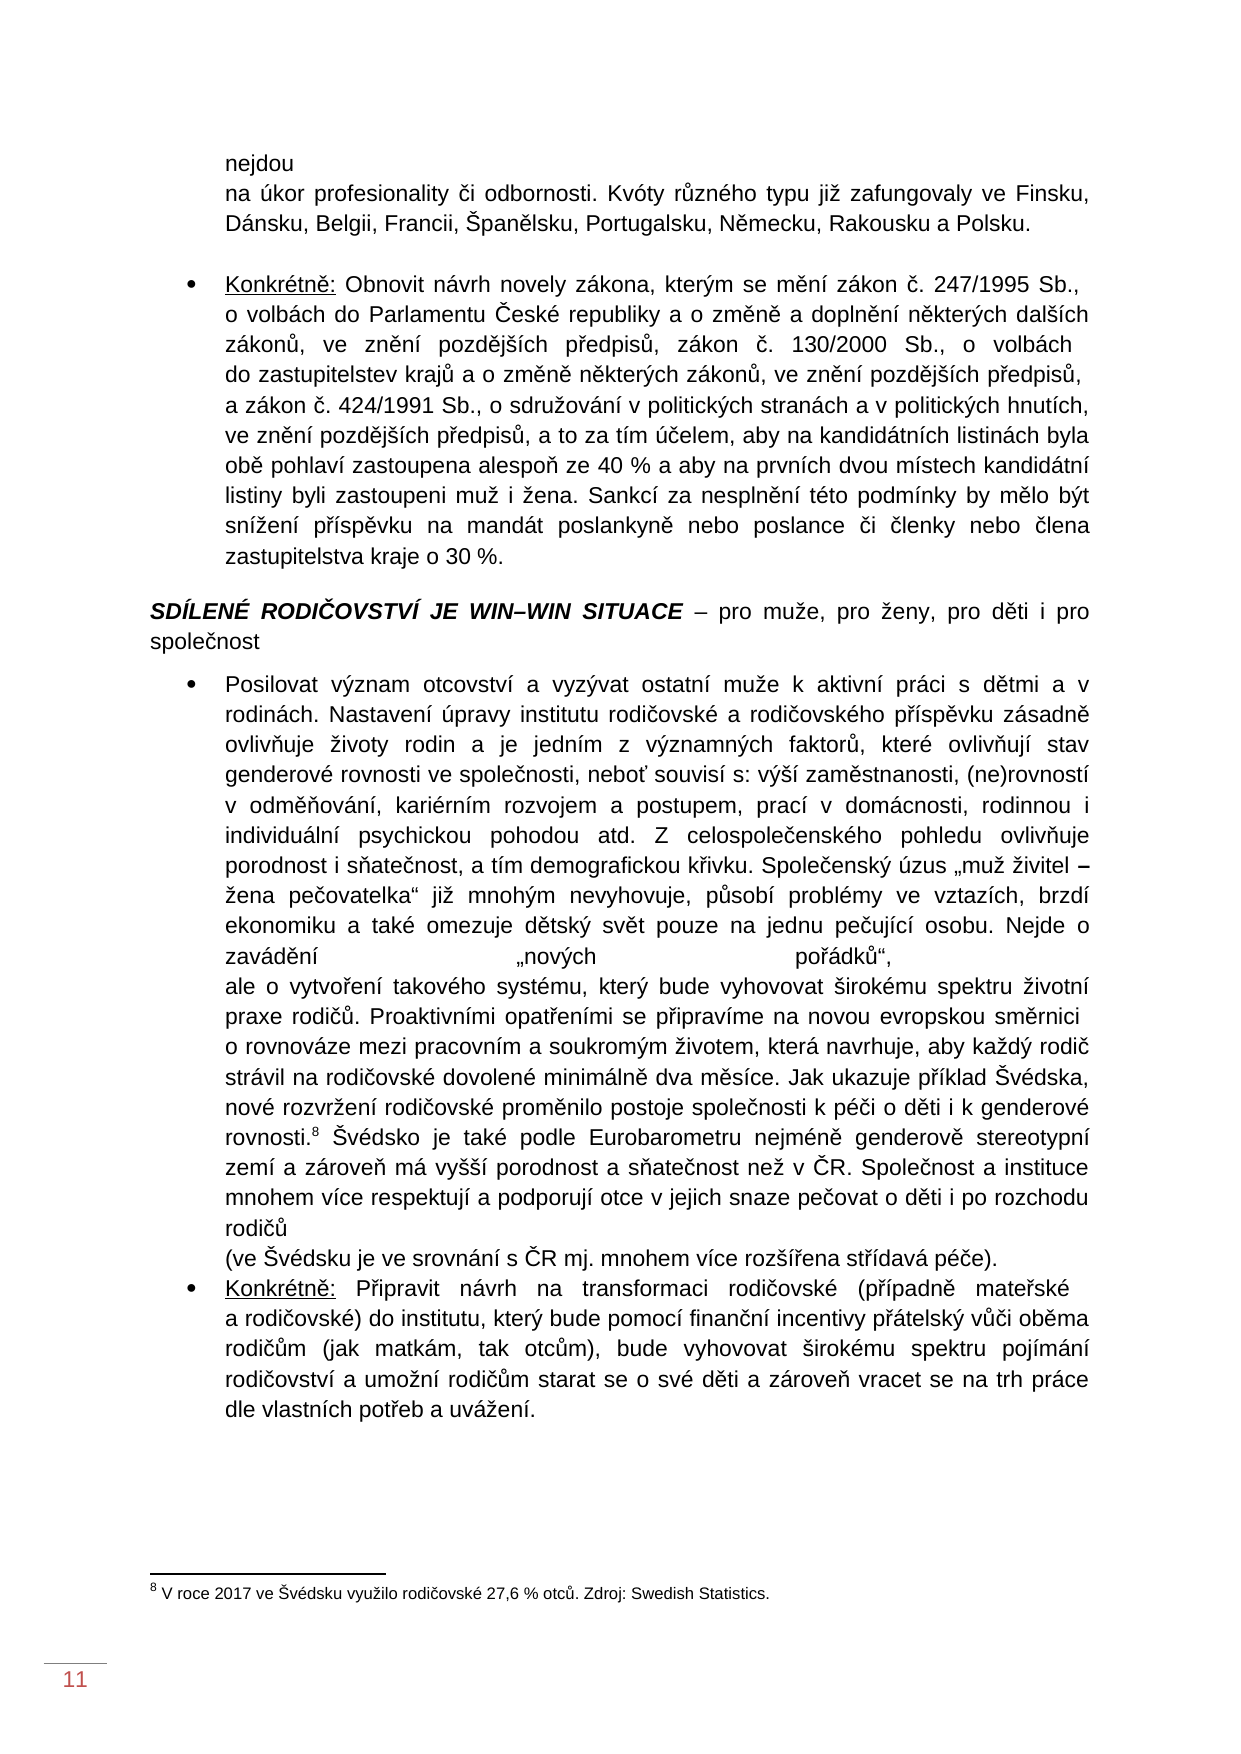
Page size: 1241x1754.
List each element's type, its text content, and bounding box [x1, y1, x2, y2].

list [187, 150, 1090, 237]
list Posilovat význam otcovství a vyzývat ostatní muže k aktivní práci s dětmi a v rodinách. Nastavení úpravy institutu rodičovské a rodičovského příspěvku zásadně ovlivňuje životy rodin a je jedním z významných faktorů, které ovlivňují stav genderové rovnosti ve společnosti, neboť souvisí s: výší zaměstnanosti, (ne)rovností v odměňování, kariérním rozvojem a postupem, prací v domácnosti, rodinnou i individuální psychickou pohodou atd. Z celospolečenského pohledu ovlivňuje porodnost i sňatečnost, a tím demografickou křivku. Společenský úzus „muž živitel – žena pečovatelka“ již mnohým nevyhovuje, působí problémy ve vztazích, brzdí ekonomiku a také omezuje dětský svět pouze na jednu pečující osobu. Nejde o zavádění „nových pořádků“, ale o vytvoření takového systému, který bude vyhovovat širokému spektru životní praxe rodičů. Proaktivními opatřeními se připravíme na novou evropskou směrnici o rovnováze mezi pracovním a soukromým životem, která navrhuje, aby každý rodič strávil na rodičovské dovolené minimálně dva měsíce. Jak ukazuje příklad Švédska, nové rozvržení rodičovské proměnilo postoje společnosti k péči o děti i k genderové rovnosti. Švédsko je také podle Eurobarometru nejméně genderově stereotypní zemí a zároveň má vyšší porodnost a sňatečnost než v ČR. Společnost a instituce mnohem více respektují a podporují otce v jejich snaze pečovat o děti i po rozchodu rodičů (ve Švédsku je ve srovnání s ČR mj. mnohem více rozšířena střídavá péče). [187, 671, 1090, 1271]
text SDÍLENÉ RODIČOVSTVÍ JE WIN–WIN SITUACE – pro muže, pro ženy, pro děti i pro společnost [150, 598, 1090, 654]
list Konkrétně: Obnovit návrh novely zákona, kterým se mění zákon č. 247/1995 Sb., o volbách do Parlamentu České republiky a o změně a doplnění některých dalších zákonů, ve znění pozdějších předpisů, zákon č. 130/2000 Sb., o volbách do zastupitelstev krajů a o změně některých zákonů, ve znění pozdějších předpisů, a zákon č. 424/1991 Sb., o sdružování v politických stranách a v politických hnutích, ve znění pozdějších předpisů, a to za tím účelem, aby na kandidátních listinách byla obě pohlaví zastoupena alespoň ze 40 % a aby na prvních dvou místech kandidátní listiny byli zastoupeni muž i žena. Sankcí za nesplnění této podmínky by mělo být snížení příspěvku na mandát poslankyně nebo poslance či členky nebo člena zastupitelstva kraje o 30 %. [187, 271, 1090, 569]
list Konkrétně: Připravit návrh na transformaci rodičovské (případně mateřské a rodičovské) do institutu, který bude pomocí finanční incentivy přátelský vůči oběma rodičům (jak matkám, tak otcům), bude vyhovovat širokému spektru pojímání rodičovství a umožní rodičům starat se o své děti a zároveň vracet se na trh práce dle vlastních potřeb a uvážení. [187, 1275, 1090, 1422]
